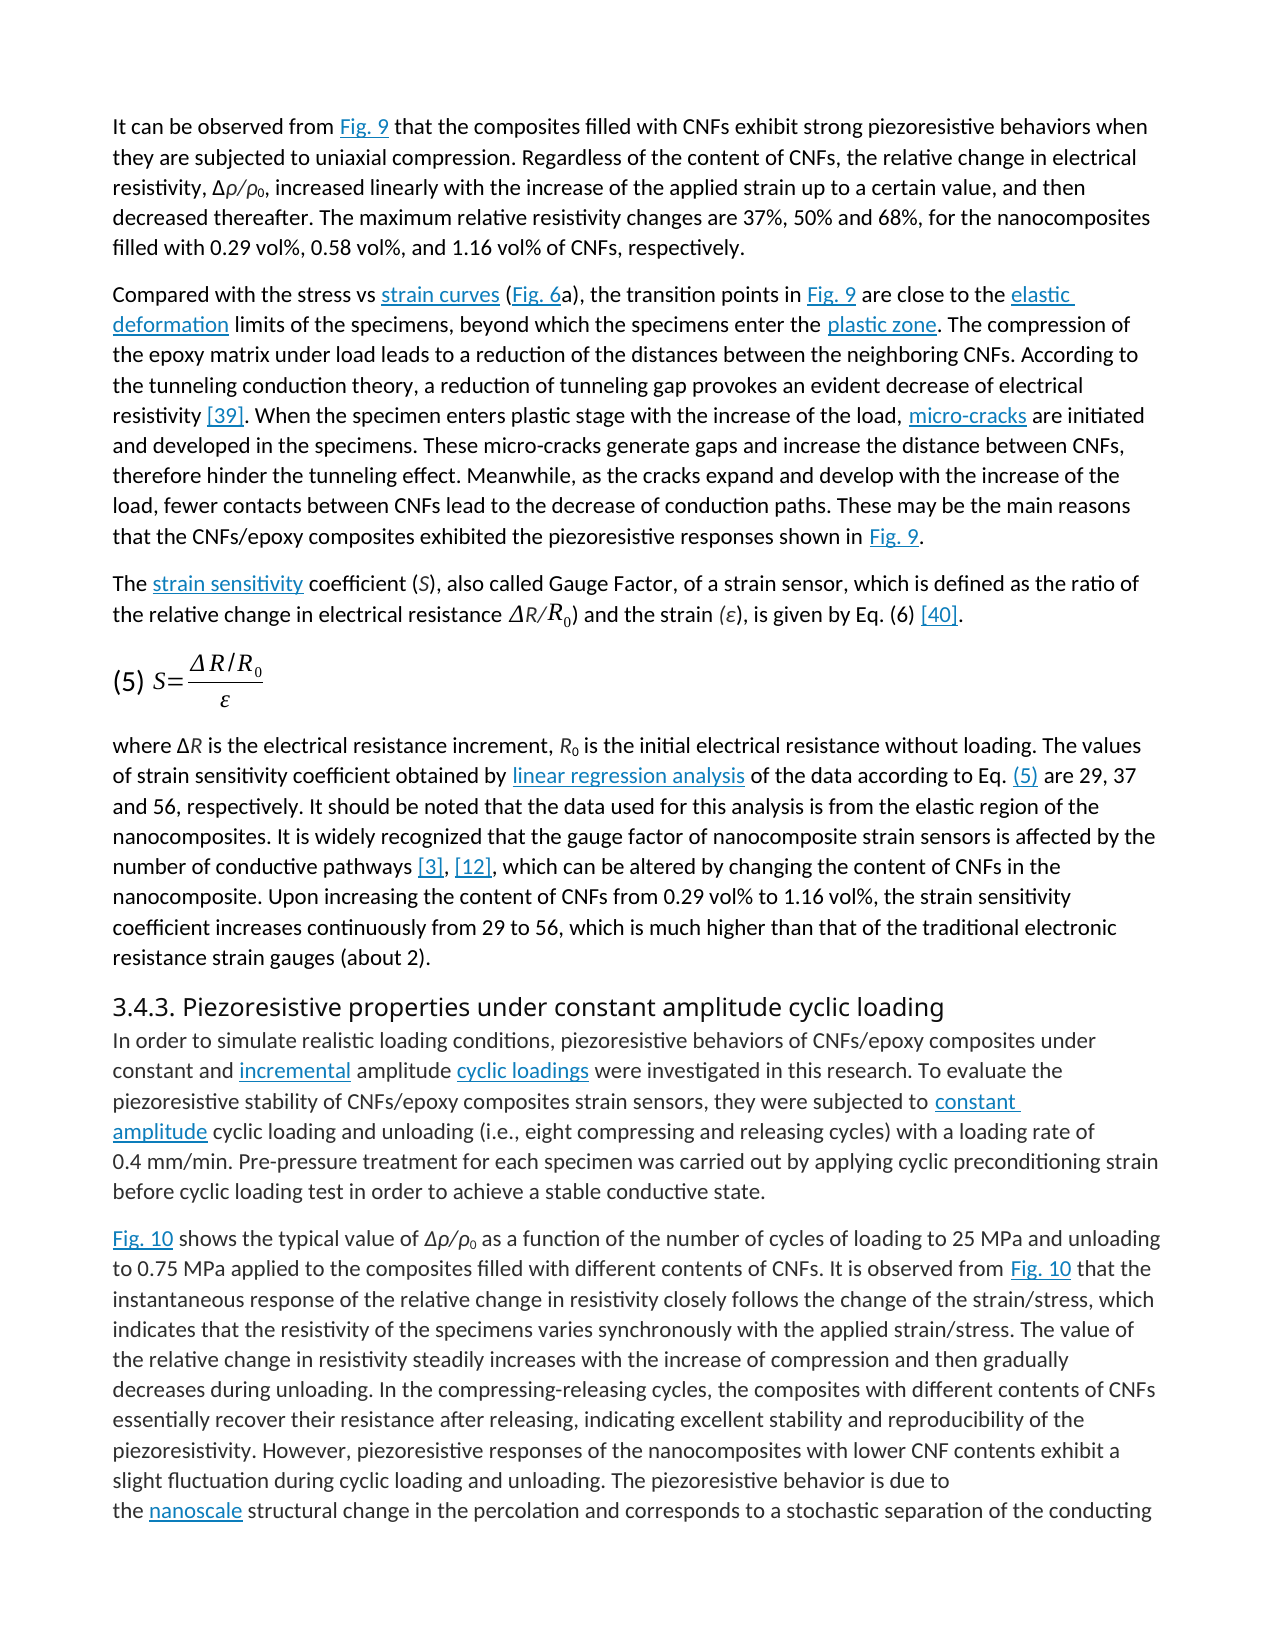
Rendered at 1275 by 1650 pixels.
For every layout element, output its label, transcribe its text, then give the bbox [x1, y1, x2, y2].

subtitle 3.4.3. Piezoresistive properties under constant amplitude cyclic loading [112, 990, 1162, 1024]
text In order to simulate realistic loading conditions, piezoresistive behaviors of CNFs/epoxy composites under constant and incremental amplitude cyclic loadings were investigated in this research. To evaluate the piezoresistive stability of CNFs/epoxy composites strain sensors, they were subjected to constant amplitude cyclic loading and unloading (i.e., eight compressing and releasing cycles) with a loading rate of 0.4 mm/min. Pre-pressure treatment for each specimen was carried out by applying cyclic preconditioning strain before cyclic loading test in order to achieve a stable conductive state. [112, 1026, 1162, 1206]
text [112, 1224, 1162, 1524]
text Compared with the stress vs strain curves (Fig. 6a), the transition points in Fig. 9 are close to the elastic deformation limits of the specimens, beyond which the specimens enter the plastic zone. The compression of the epoxy matrix under load leads to a reduction of the distances between the neighboring CNFs. According to the tunneling conduction theory, a reduction of tunneling gap provokes an evident decrease of electrical resistivity [39]. When the specimen enters plastic stage with the increase of the load, micro-cracks are initiated and developed in the specimens. These micro-cracks generate gaps and increase the distance between CNFs, therefore hinder the tunneling effect. Meanwhile, as the cracks expand and develop with the increase of the load, fewer contacts between CNFs lead to the decrease of conduction paths. These may be the main reasons that the CNFs/epoxy composites exhibited the piezoresistive responses shown in Fig. 9. [112, 280, 1162, 550]
text (5) [112, 649, 1162, 712]
text where ΔR is the electrical resistance increment, R0 is the initial electrical resistance without loading. The values of strain sensitivity coefficient obtained by linear regression analysis of the data according to Eq. (5) are 29, 37 and 56, respectively. It should be noted that the data used for this analysis is from the elastic region of the nanocomposites. It is widely recognized that the gauge factor of nanocomposite strain sensors is affected by the number of conductive pathways [3], [12], which can be altered by changing the content of CNFs in the nanocomposite. Upon increasing the content of CNFs from 0.29 vol% to 1.16 vol%, the strain sensitivity coefficient increases continuously from 29 to 56, which is much higher than that of the traditional electronic resistance strain gauges (about 2). [112, 731, 1162, 971]
text The strain sensitivity coefficient (S), also called Gauge Factor, of a strain sensor, which is defined as the ratio of the relative change in electrical resistance R/) and the strain (ε), is given by Eq. (6) [40]. [112, 569, 1162, 630]
text It can be observed from Fig. 9 that the composites filled with CNFs exhibit strong piezoresistive behaviors when they are subjected to uniaxial compression. Regardless of the content of CNFs, the relative change in electrical resistivity, Δρ/ρ0, increased linearly with the increase of the applied strain up to a certain value, and then decreased thereafter. The maximum relative resistivity changes are 37%, 50% and 68%, for the nanocomposites filled with 0.29 vol%, 0.58 vol%, and 1.16 vol% of CNFs, respectively. [112, 112, 1162, 261]
